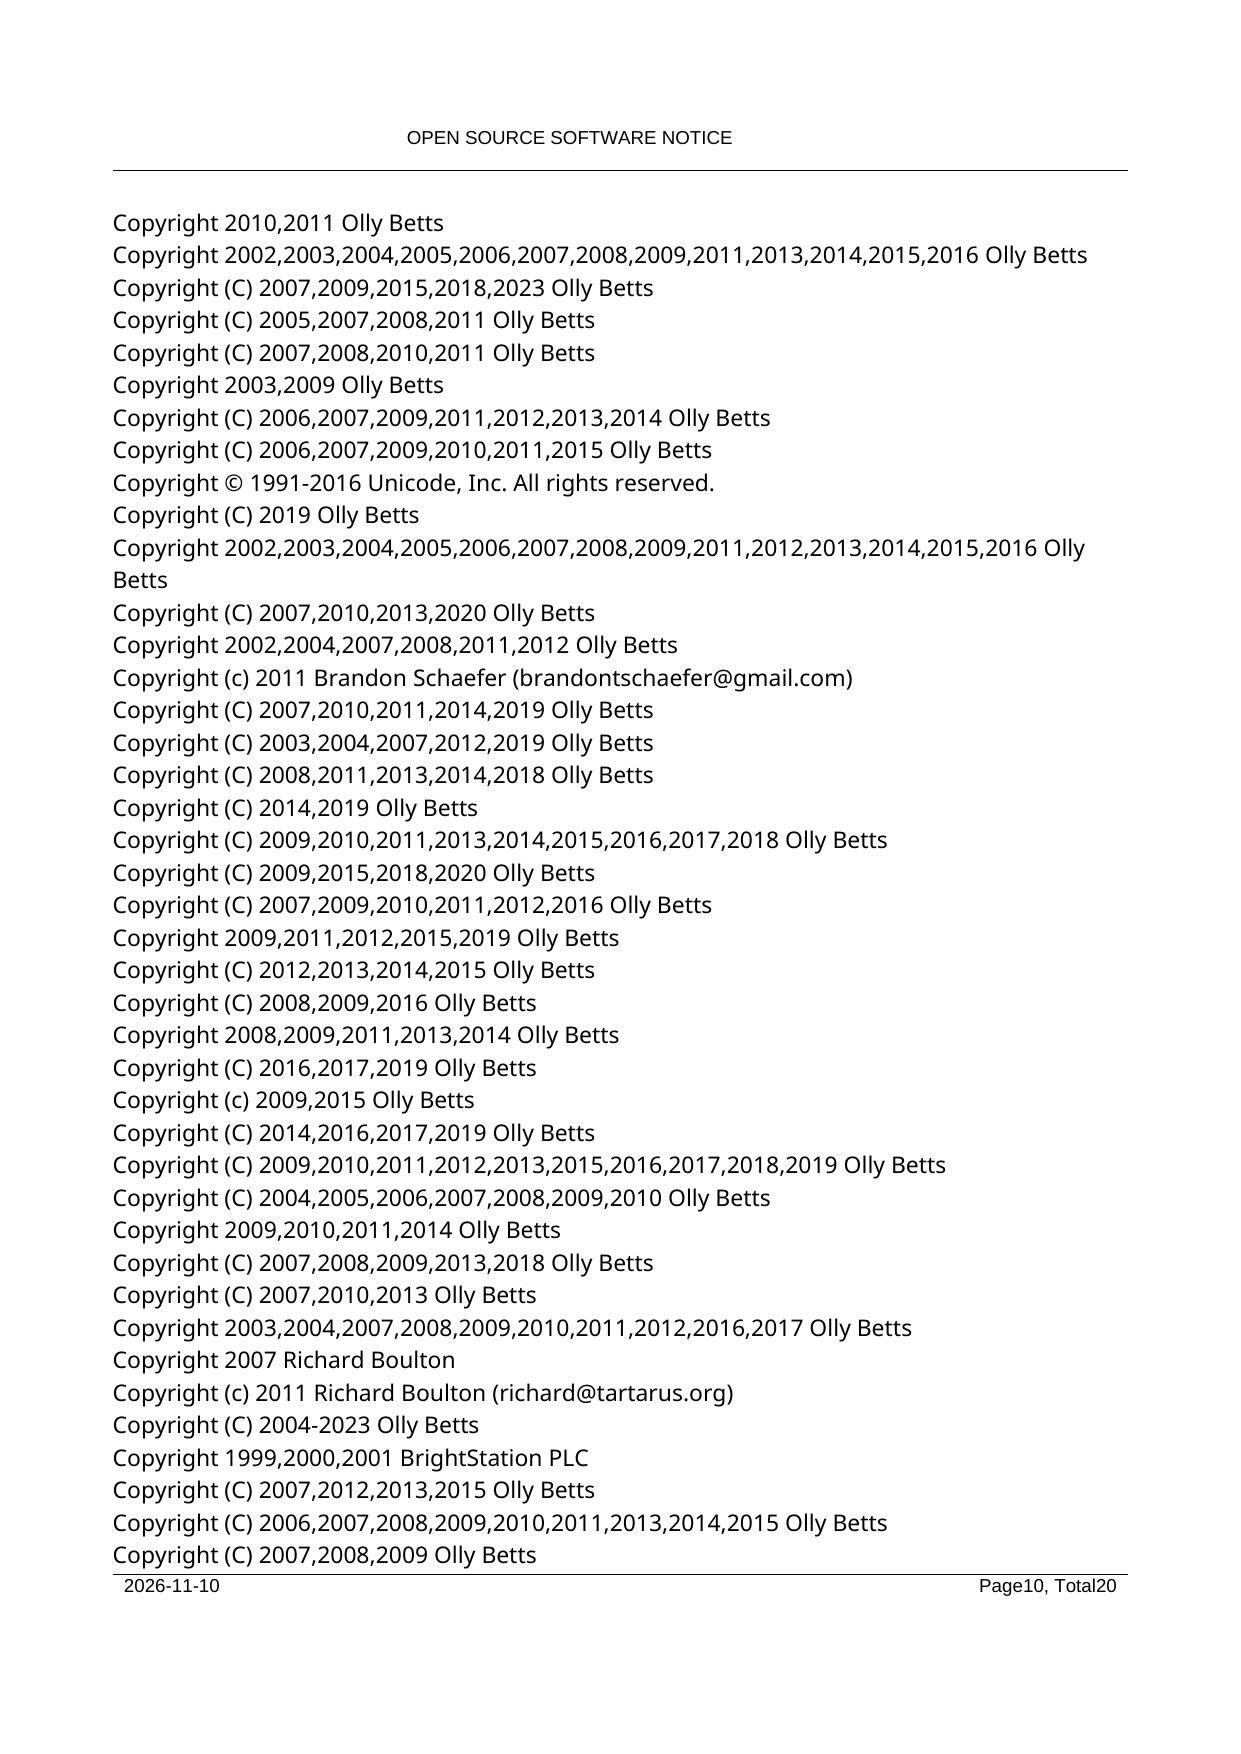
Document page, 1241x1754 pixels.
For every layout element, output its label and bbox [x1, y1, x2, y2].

text [112, 206, 1128, 1571]
